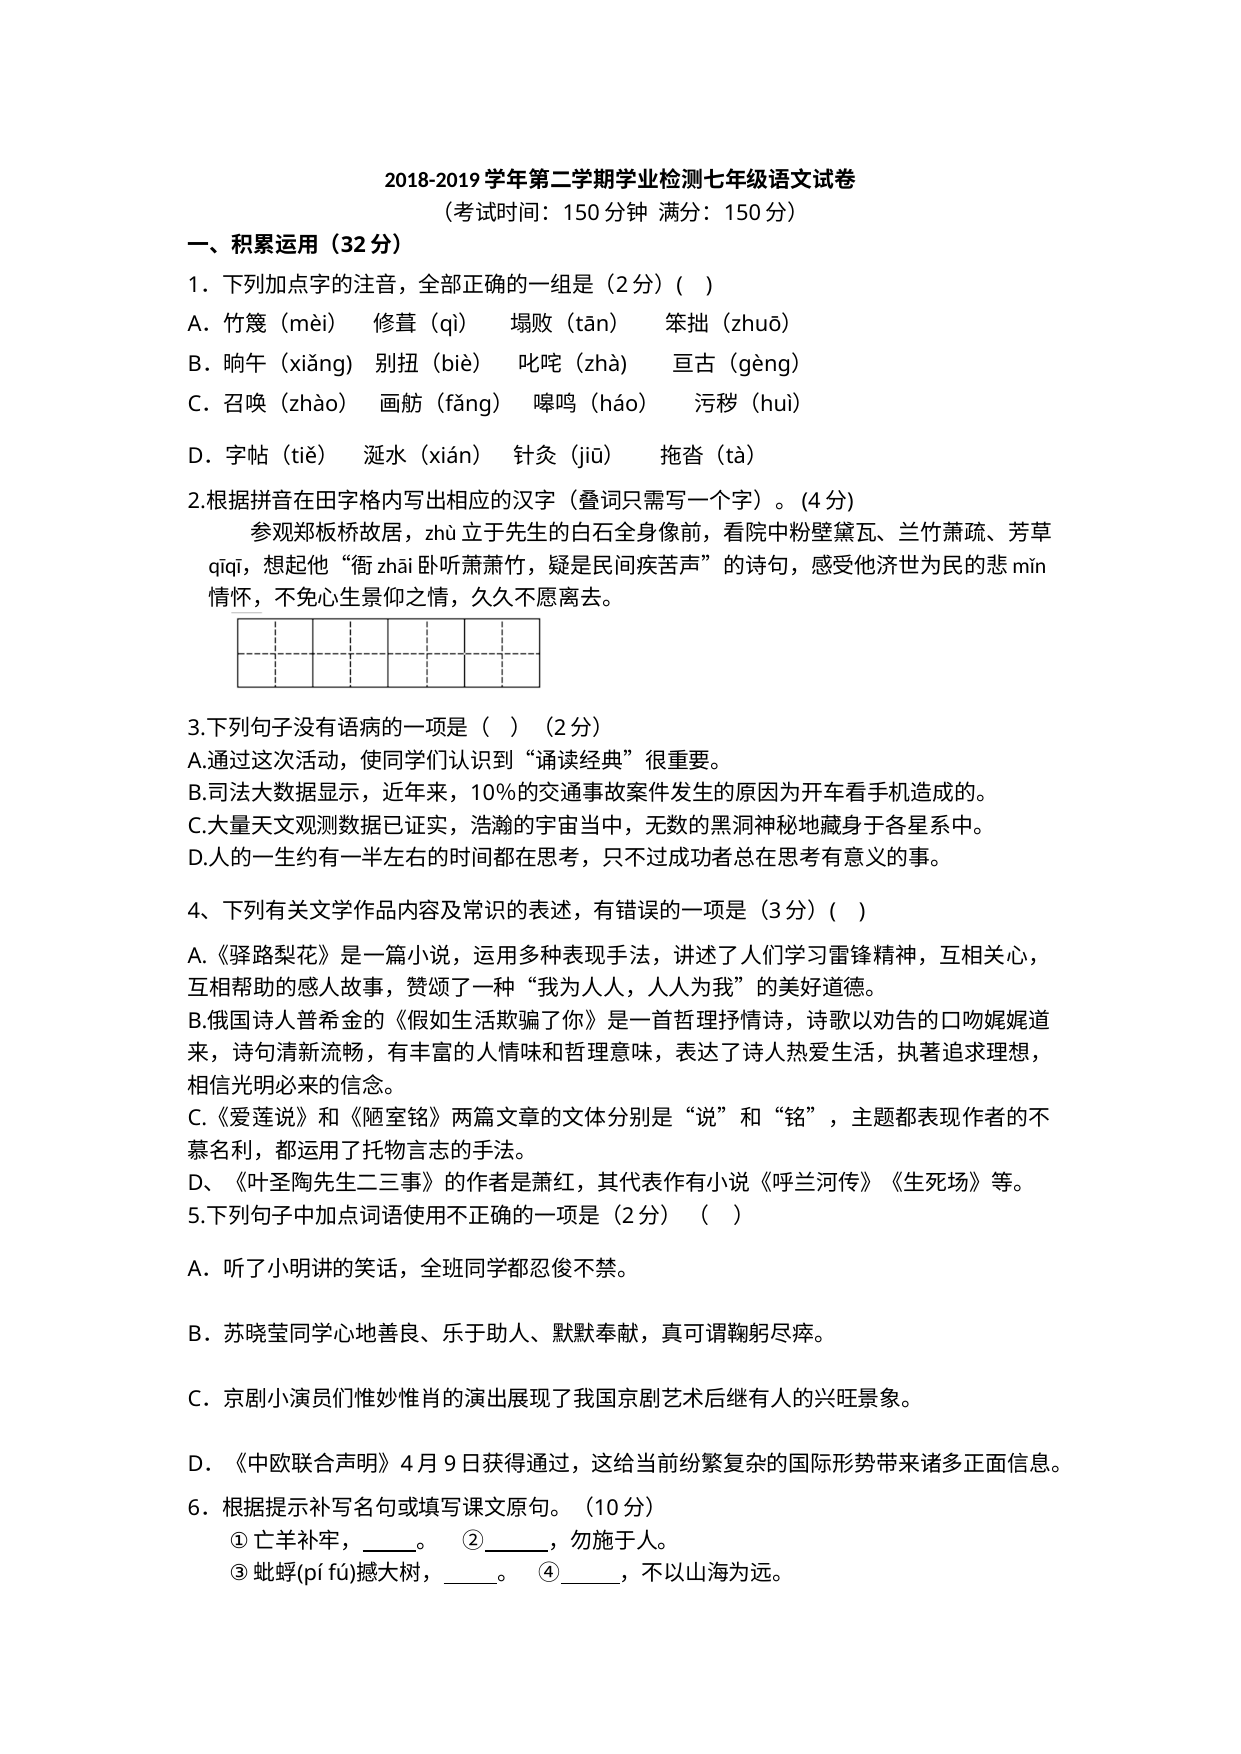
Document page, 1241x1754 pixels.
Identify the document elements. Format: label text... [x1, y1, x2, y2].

text ③蚍蜉(pí fú)撼大树， 。 ④ ，不以山海为远。 [187, 1555, 1053, 1587]
text 一、积累运用（32分） [187, 227, 1053, 259]
text B.司法大数据显示，近年来，10％的交通事故案件发生的原因为开车看手机造成的。 [187, 775, 1053, 807]
text 2.根据拼音在田字格内写出相应的汉字（叠词只需写一个字）。 (4分) [187, 482, 1053, 515]
text 1．下列加点字的注音，全部正确的一组是（2分）( ) [187, 259, 1053, 298]
text 6．根据提示补写名句或填写课文原句。（10分） [187, 1490, 1053, 1522]
text B．苏晓莹同学心地善良、乐于助人、默默奉献，真可谓鞠躬尽瘁。 [187, 1295, 1053, 1360]
text ①亡羊补牢， 。 ② ，勿施于人。 [187, 1522, 1053, 1555]
text 4、下列有关文学作品内容及常识的表述，有错误的一项是（3分）( ) [187, 872, 1053, 937]
text 3.下列句子没有语病的一项是（ ）（2分） [187, 710, 1053, 742]
text C.大量天文观测数据已证实，浩瀚的宇宙当中，无数的黑洞神秘地藏身于各星系中。 [187, 807, 1053, 840]
text （考试时间：150分钟 满分：150分） [187, 194, 1053, 227]
text A.通过这次活动，使同学们认识到“诵读经典”很重要。 [187, 742, 1053, 775]
text D.人的一生约有一半左右的时间都在思考，只不过成功者总在思考有意义的事。 [187, 840, 1053, 872]
text A．听了小明讲的笑话，全班同学都忍俊不禁。 [187, 1230, 1053, 1295]
text B．晌午（xiǎng) 别扭（biè） 叱咤（zhà) 亘古（gèng） [187, 338, 1053, 378]
text B.俄国诗人普希金的《假如生活欺骗了你》是一首哲理抒情诗，诗歌以劝告的口吻娓娓道来，诗句清新流畅，有丰富的人情味和哲理意味，表达了诗人热爱生活，执著追求理想，相信光明必来的信念。 [187, 1002, 1053, 1100]
text A.《驿路梨花》是一篇小说，运用多种表现手法，讲述了人们学习雷锋精神，互相关心，互相帮助的感人故事，赞颂了一种“我为人人，人人为我”的美好道德。 [187, 937, 1053, 1002]
text 参观郑板桥故居，zhù立于先生的白石全身像前，看院中粉壁黛瓦、兰竹萧疏、芳草qīqī，想起他“衙zhāi卧听萧萧竹，疑是民间疾苦声”的诗句，感受他济世为民的悲mǐn情怀，不免心生景仰之情，久久不愿离去。 [208, 515, 1053, 612]
picture [231, 612, 547, 693]
text C．召唤（zhào） 画舫（fǎng） 嗥鸣（háo） 污秽（huì） [187, 378, 1053, 417]
text 5.下列句子中加点词语使用不正确的一项是（2分） （ ） [187, 1197, 1053, 1230]
text 2018-2019学年第二学期学业检测七年级语文试卷 [187, 162, 1053, 194]
text D、《叶圣陶先生二三事》的作者是萧红，其代表作有小说《呼兰河传》《生死场》等。 [187, 1165, 1053, 1197]
text C．京剧小演员们惟妙惟肖的演出展现了我国京剧艺术后继有人的兴旺景象。 [187, 1360, 1053, 1425]
text D．《中欧联合声明》4月9日获得通过，这给当前纷繁复杂的国际形势带来诸多正面信息。 [187, 1425, 1053, 1490]
text A．竹篾（mèi） 修葺（qì） 塌败（tān） 笨拙（zhuō） [187, 298, 1053, 338]
text D．字帖（tiě） 涎水（xián） 针灸（jiū） 拖沓（tà） [187, 417, 1053, 482]
text C.《爱莲说》和《陋室铭》两篇文章的文体分别是“说”和“铭”，主题都表现作者的不慕名利，都运用了托物言志的手法。 [187, 1100, 1053, 1165]
